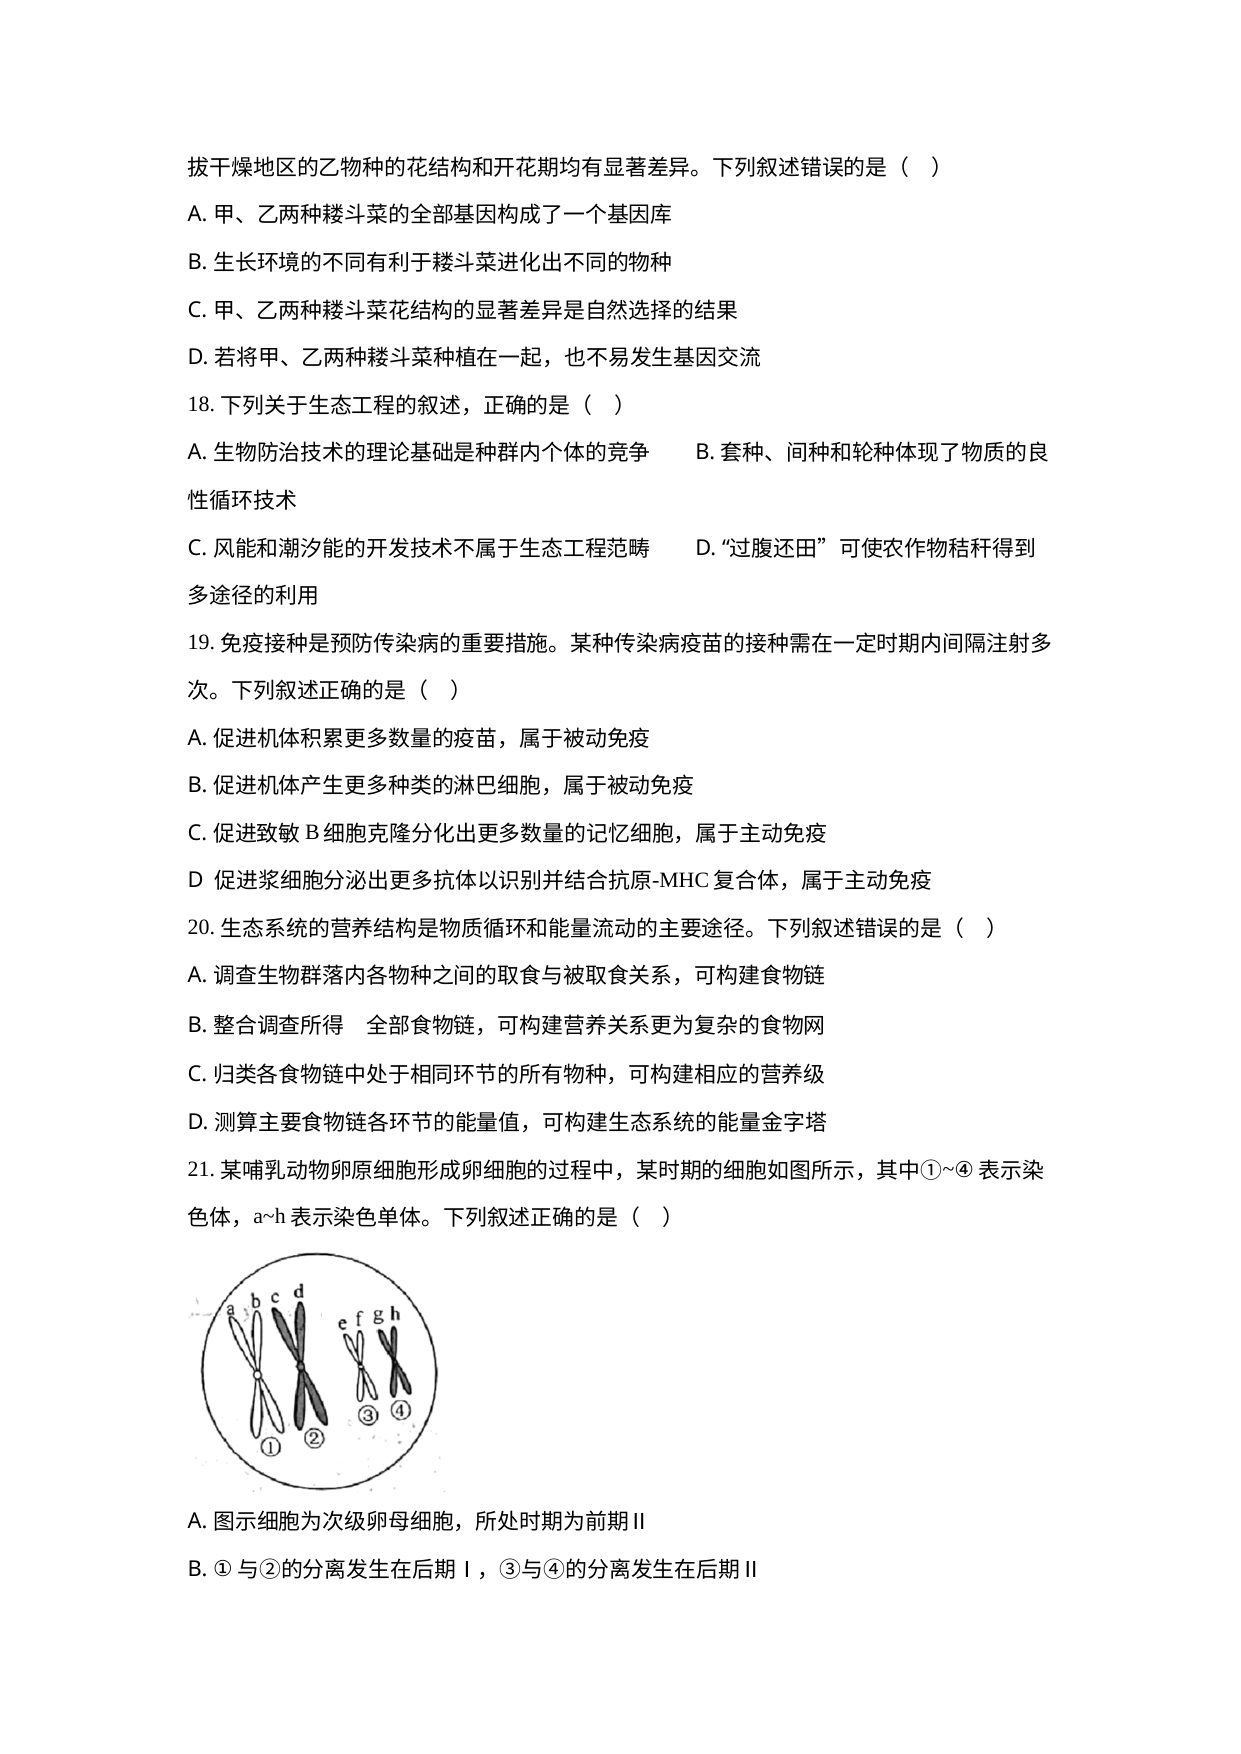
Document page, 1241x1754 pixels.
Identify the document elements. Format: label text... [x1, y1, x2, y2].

text B. 生长环境的不同有利于耧斗菜进化出不同的物种 [187, 245, 1053, 277]
text C. 甲、乙两种耧斗菜花结构的显著差异是自然选择的结果 [187, 293, 1053, 324]
text A. 促进机体积累更多数量的疫苗，属于被动免疫 [187, 721, 1053, 752]
text C. 风能和潮汐能的开发技术不属于生态工程范畴 D. “过腹还田”可使农作物秸秆得到多途径的利用 [187, 531, 1053, 610]
text A. 调查生物群落内各物种之间的取食与被取食关系，可构建食物链 [187, 958, 1053, 990]
text B. ①与②的分离发生在后期Ⅰ，③与④的分离发生在后期Ⅱ [187, 1552, 1053, 1583]
text D. 测算主要食物链各环节的能量值，可构建生态系统的能量金字塔 [187, 1105, 1053, 1137]
text A. 甲、乙两种耧斗菜的全部基因构成了一个基因库 [187, 197, 1053, 229]
text B. 整合调查所得全部食物链，可构建营养关系更为复杂的食物网 [187, 1006, 1053, 1042]
picture [187, 1247, 452, 1492]
text 18. 下列关于生态工程的叙述，正确的是（ ） [187, 388, 1053, 419]
text C. 促进致敏B细胞克隆分化出更多数量的记忆细胞，属于主动免疫 [187, 816, 1053, 848]
text A. 生物防治技术的理论基础是种群内个体的竞争 B. 套种、间种和轮种体现了物质的良性循环技术 [187, 435, 1053, 515]
text C. 归类各食物链中处于相同环节的所有物种，可构建相应的营养级 [187, 1057, 1053, 1089]
text D. 若将甲、乙两种耧斗菜种植在一起，也不易发生基因交流 [187, 340, 1053, 372]
text B. 促进机体产生更多种类的淋巴细胞，属于被动免疫 [187, 768, 1053, 800]
text 19. 免疫接种是预防传染病的重要措施。某种传染病疫苗的接种需在一定时期内间隔注射多次。下列叙述正确的是（ ） [187, 626, 1053, 705]
text 21. 某哺乳动物卵原细胞形成卵细胞的过程中，某时期的细胞如图所示，其中①~④表示染色体，a~h表示染色单体。下列叙述正确的是（ ） [187, 1153, 1053, 1232]
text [187, 150, 1053, 182]
text A. 图示细胞为次级卵母细胞，所处时期为前期Ⅱ [187, 1504, 1053, 1536]
text 20. 生态系统的营养结构是物质循环和能量流动的主要途径。下列叙述错误的是（ ） [187, 911, 1053, 943]
text D 促进浆细胞分泌出更多抗体以识别并结合抗原-MHC复合体，属于主动免疫 [187, 863, 1053, 895]
